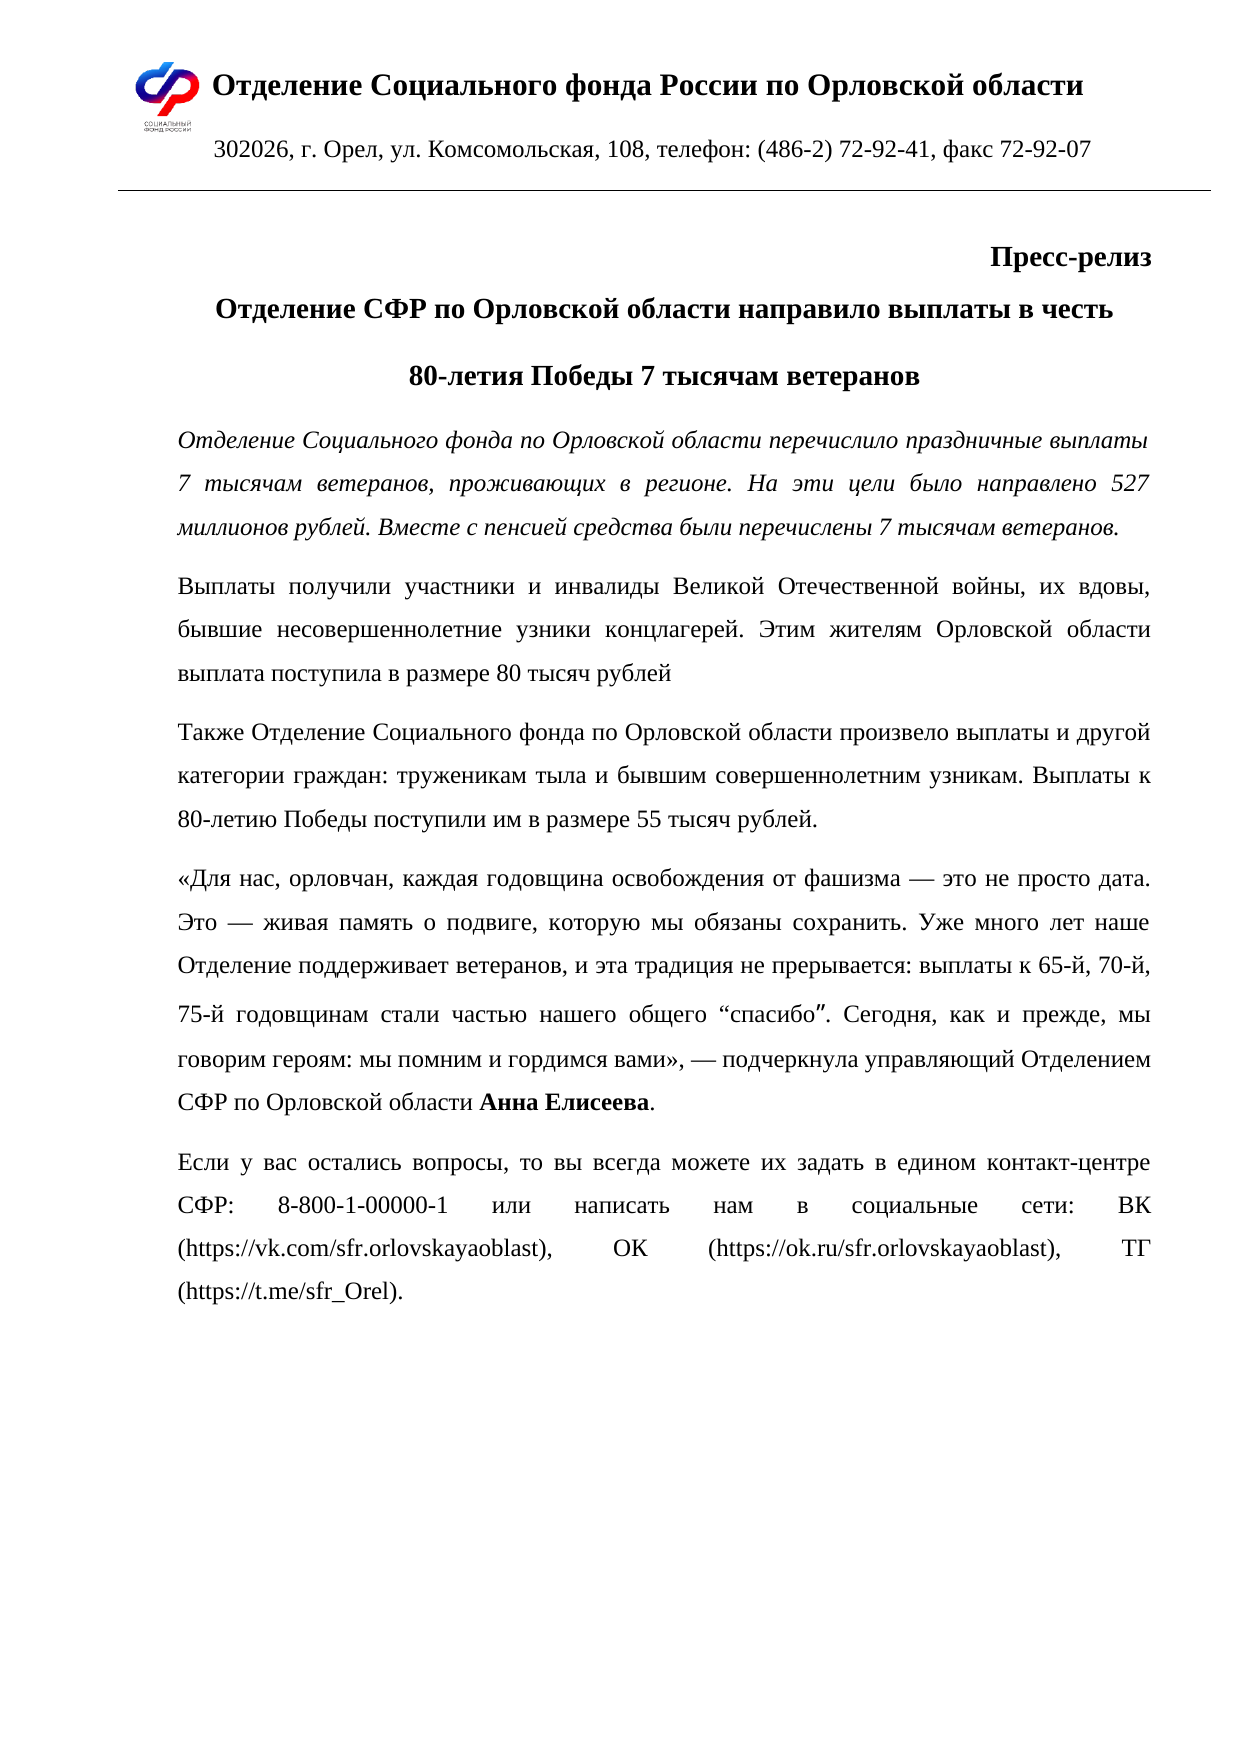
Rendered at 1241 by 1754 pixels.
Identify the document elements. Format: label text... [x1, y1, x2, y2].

text Выплаты получили участники и инвалиды Великой Отечественной войны, их вдовы, бывшие несовершеннолетние узники концлагерей. Этим жителям Орловской области выплата поступила в размере 80 тысяч рублей [177, 571, 1152, 686]
text 80-летия Победы 7 тысячам ветеранов [177, 358, 1152, 392]
text «Для нас, орловчан, каждая годовщина освобождения от фашизма — это не просто дата. Это — живая память о подвиге, которую мы обязаны сохранить. Уже много лет наше Отделение поддерживает ветеранов, и эта традиция не прерывается: выплаты к 65-й, 70-й, 75-й годовщинам стали частью нашего общего “спасибо”. Сегодня, как и прежде, мы говорим героям: мы помним и гордимся вами», — подчеркнула управляющий Отделением СФР по Орловской области Анна Елисеева. [177, 863, 1152, 1116]
text Отделение Социального фонда по Орловской области перечислило праздничные выплаты 7 тысячам ветеранов, проживающих в регионе. На эти цели было направлено 527 миллионов рублей. Вместе с пенсией средства были перечислены 7 тысячам ветеранов. [177, 425, 1152, 540]
text Также Отделение Социального фонда по Орловской области произвело выплаты и другой категории граждан: труженикам тыла и бывшим совершеннолетним узникам. Выплаты к 80-летию Победы поступили им в размере 55 тысяч рублей. [177, 717, 1152, 832]
text Пресс-релиз [177, 239, 1152, 272]
table_header Отделение Социального фонда России по Орловской области [118, 36, 1211, 134]
text Если у вас остались вопросы, то вы всегда можете их задать в едином контакт-центре СФР: 8-800-1-00000-1 или написать нам в социальные сети: ВК (https://vk.com/sfr.orlovskayaoblast), ОК (https://ok.ru/sfr.orlovskayaoblast), ТГ (https://t.me/sfr_Orel). [177, 1147, 1152, 1305]
text Отделение СФР по Орловской области направило выплаты в честь [177, 291, 1152, 325]
table_cell 302026, г. Орел, ул. Комсомольская, 108, телефон: (486-2) 72-92-41, факс 72-92-07 [118, 135, 1211, 190]
